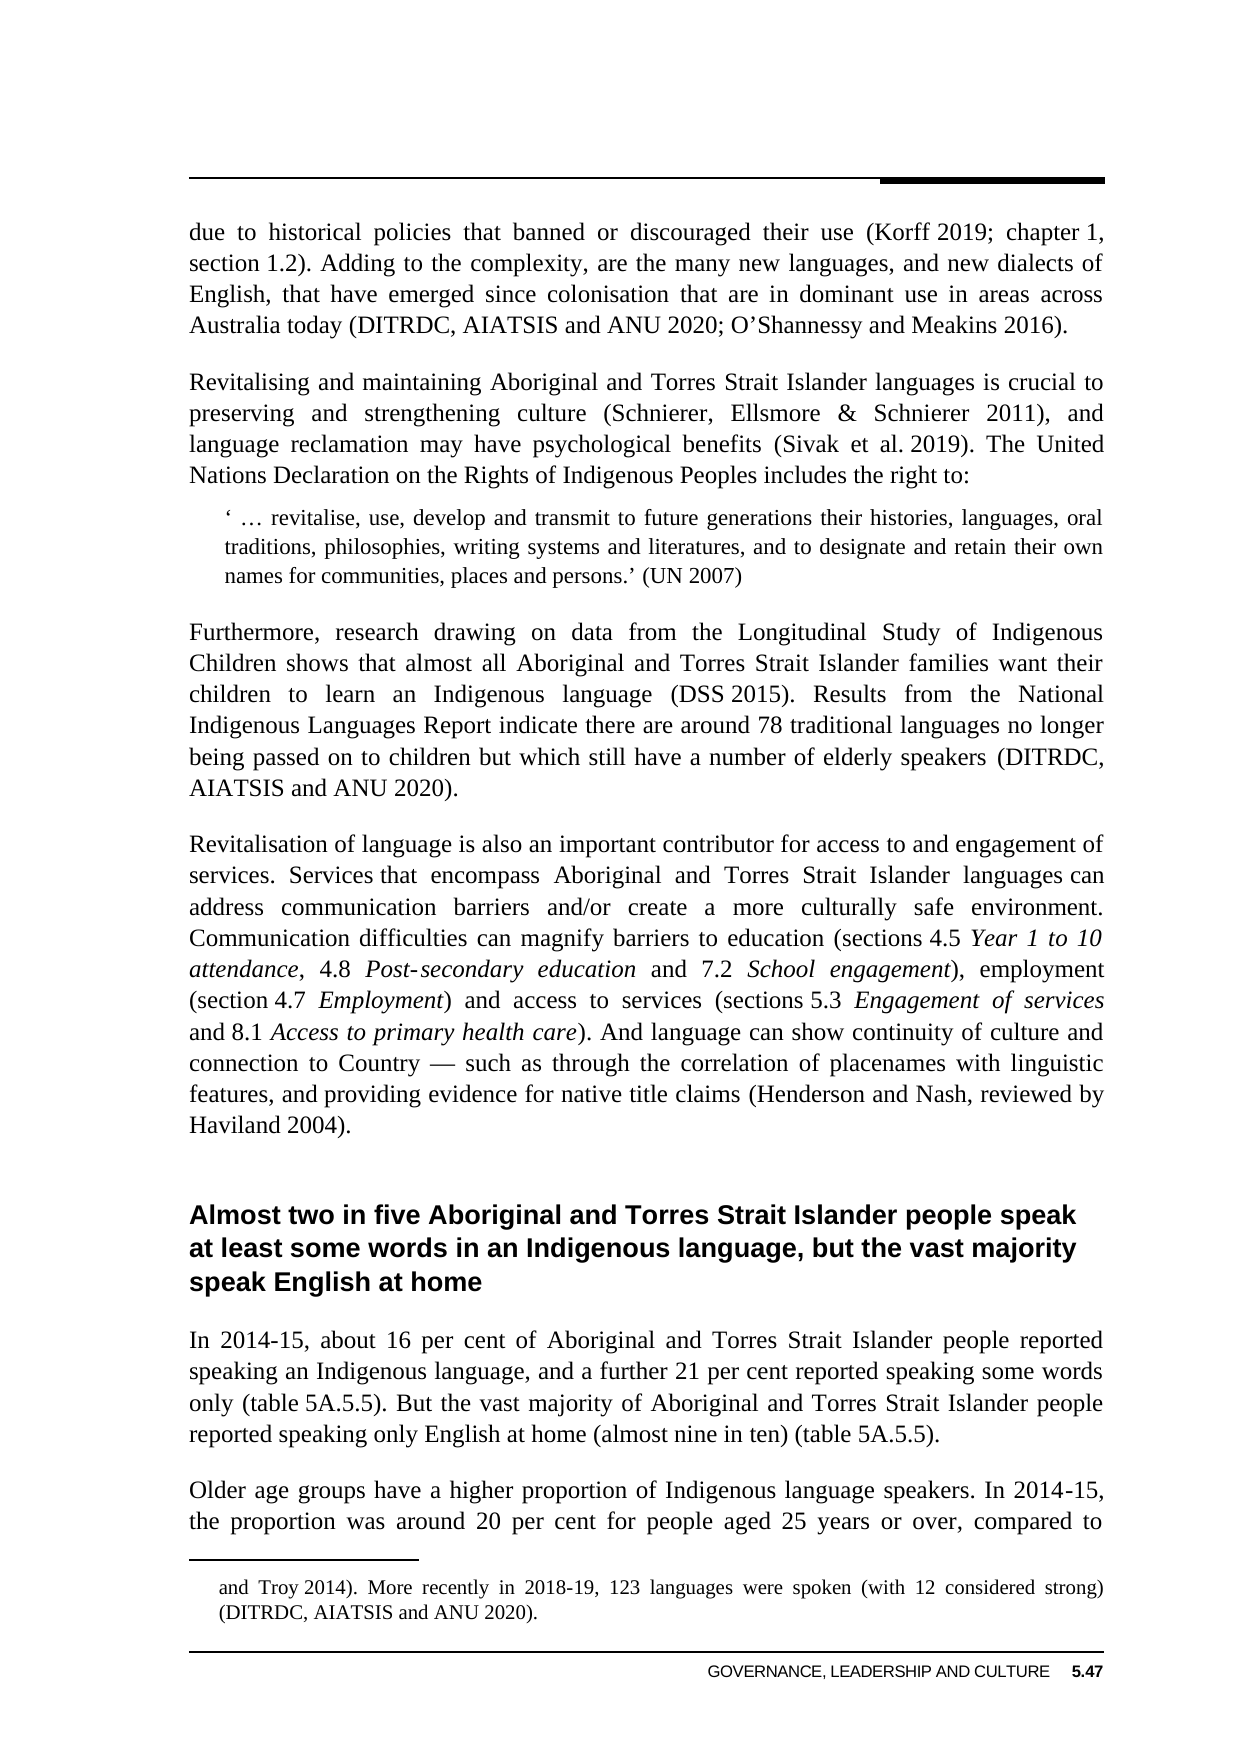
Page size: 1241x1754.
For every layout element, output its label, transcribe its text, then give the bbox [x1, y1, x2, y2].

text Revitalisation of language is also an important contributor for access to and engagement of services. Services that encompass Aboriginal and Torres Strait Islander languages can address communication barriers and/or create a more culturally safe environment. Communication difficulties can magnify barriers to education (sections 4.5 Year 1 to 10 attendance, 4.8 Post-secondary education and 7.2 School engagement), employment (section 4.7 Employment) and access to services (sections 5.3 Engagement of services and 8.1 Access to primary health care). And language can show continuity of culture and connection to Country — such as through the correlation of placenames with linguistic features, and providing evidence for native title claims (Henderson and Nash, reviewed by Haviland 2004). [189, 827, 1104, 1139]
text Revitalising and maintaining Aboriginal and Torres Strait Islander languages is crucial to preserving and strengthening culture (Schnierer, Ellsmore & Schnierer 2011), and language reclamation may have psychological benefits (Sivak et al. 2019). The United Nations Declaration on the Rights of Indigenous Peoples includes the right to: [189, 364, 1104, 489]
subtitle Almost two in five Aboriginal and Torres Strait Islander people speak at least some words in an Indigenous language, but the vast majority speak English at home [189, 1198, 1104, 1298]
text Furthermore, research drawing on data from the Longitudinal Study of Indigenous Children shows that almost all Aboriginal and Torres Strait Islander families want their children to learn an Indigenous language (DSS 2015). Results from the National Indigenous Languages Report indicate there are around 78 traditional languages no longer being passed on to children but which still have a number of elderly speakers (DITRDC, AIATSIS and ANU 2020). [189, 614, 1104, 802]
text ‘ … revitalise, use, develop and transmit to future generations their histories, languages, oral traditions, philosophies, writing systems and literatures, and to designate and retain their own names for communities, places and persons.’ (UN 2007) [224, 502, 1104, 589]
text In 2014-15, about 16 per cent of Aboriginal and Torres Strait Islander people reported speaking an Indigenous language, and a further 21 per cent reported speaking some words only (table 5A.5.5). But the vast majority of Aboriginal and Torres Strait Islander people reported speaking only English at home (almost nine in ten) (table 5A.5.5). [189, 1323, 1104, 1448]
